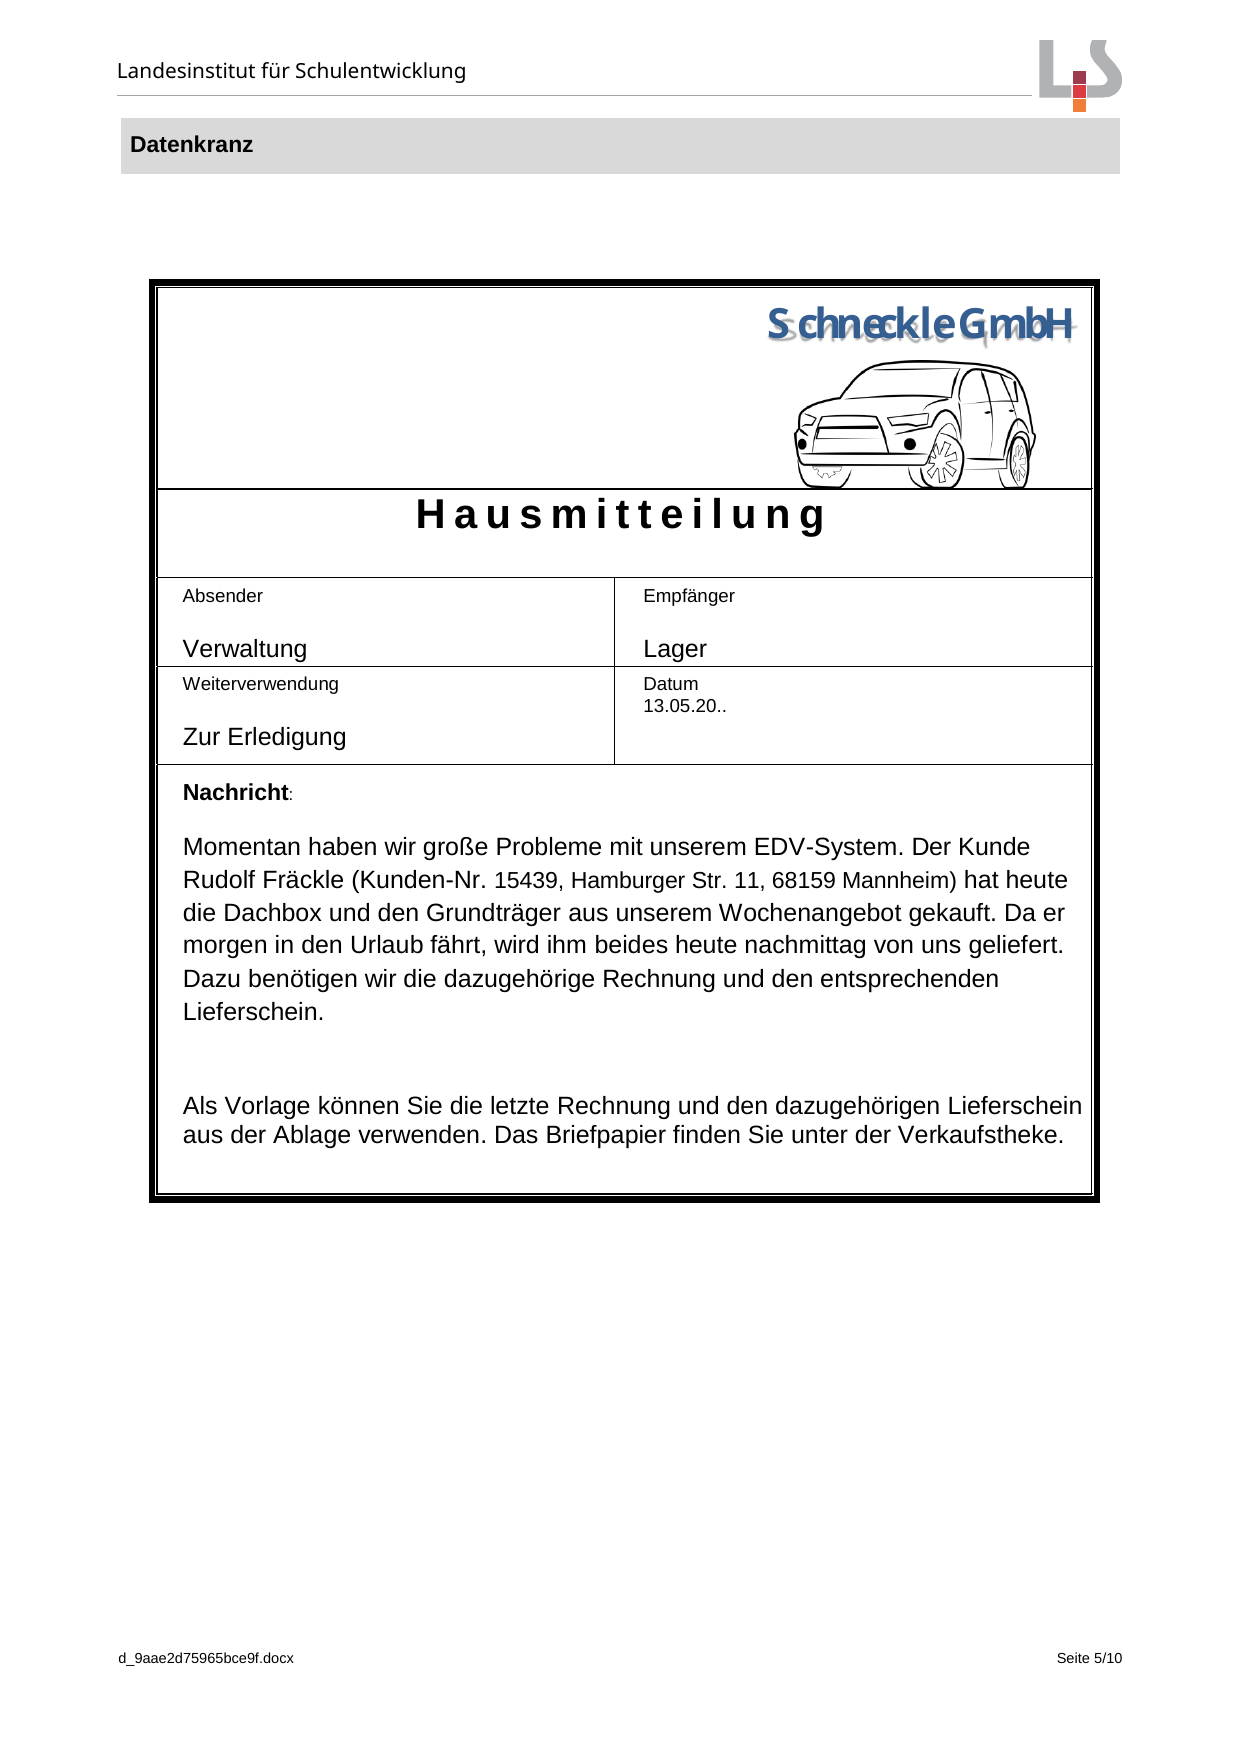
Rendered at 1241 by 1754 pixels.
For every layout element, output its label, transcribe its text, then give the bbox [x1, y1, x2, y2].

text Datenkranz [122, 119, 1119, 173]
